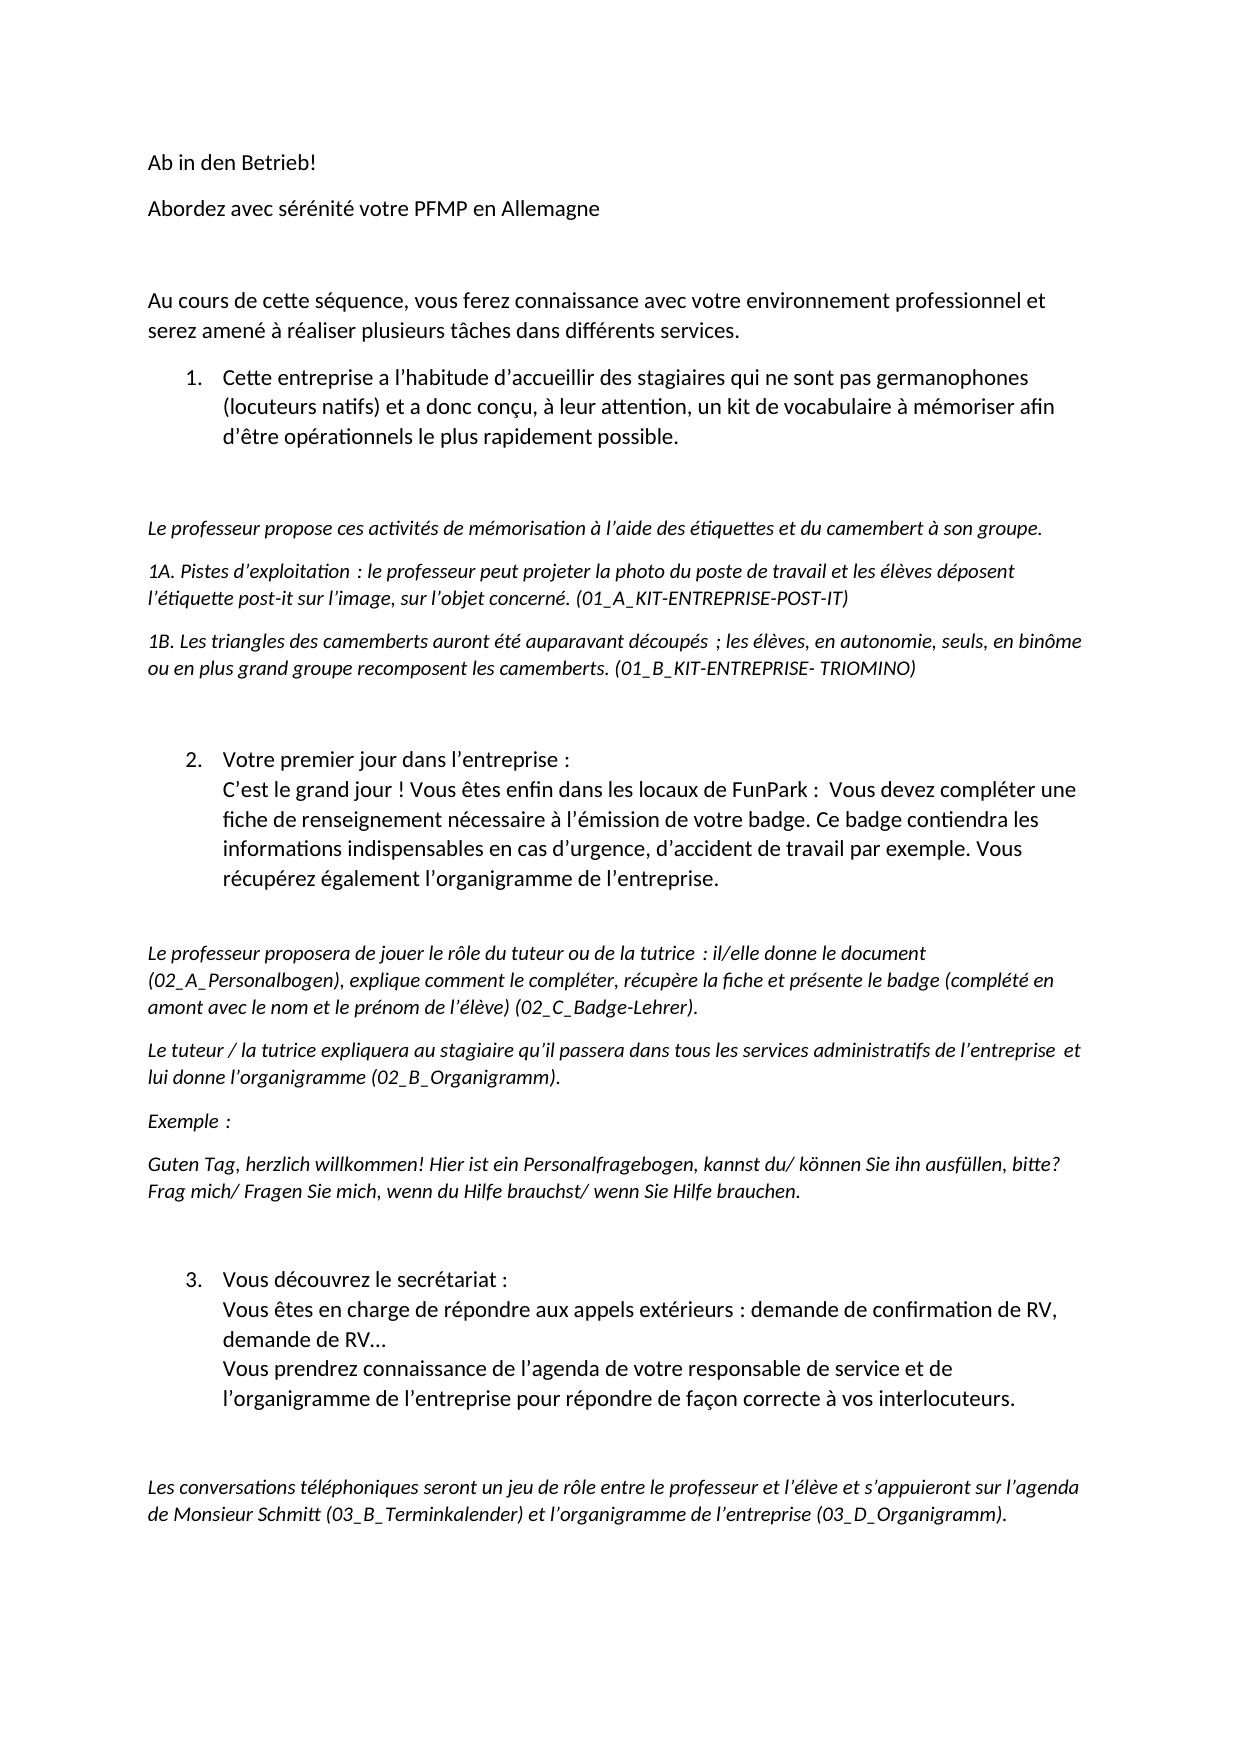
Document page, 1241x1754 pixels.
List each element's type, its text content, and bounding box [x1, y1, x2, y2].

text 1B. Les triangles des camemberts auront été auparavant découpés ; les élèves, en autonomie, seuls, en binôme ou en plus grand groupe recomposent les camemberts. (01_B_KIT-ENTREPRISE- TRIOMINO) [148, 629, 1093, 681]
text 1A. Pistes d’exploitation : le professeur peut projeter la photo du poste de travail et les élèves déposent l’étiquette post-it sur l’image, sur l’objet concerné. (01_A_KIT-ENTREPRISE-POST-IT) [148, 558, 1093, 611]
list Vous prendrez connaissance de l’agenda de votre responsable de service et de l’organigramme de l’entreprise pour répondre de façon correcte à vos interlocuteurs. [223, 1354, 1093, 1412]
text Le professeur propose ces activités de mémorisation à l’aide des étiquettes et du camembert à son groupe. [148, 515, 1093, 540]
text Ab in den Betrieb! [148, 148, 1093, 176]
text Les conversations téléphoniques seront un jeu de rôle entre le professeur et l’élève et s’appuieront sur l’agenda de Monsieur Schmitt (03_B_Terminkalender) et l’organigramme de l’entreprise (03_D_Organigramm). [148, 1474, 1093, 1526]
text Exemple : [148, 1108, 1093, 1133]
list Vous découvrez le secrétariat : [185, 1266, 1093, 1293]
text Le tuteur / la tutrice expliquera au stagiaire qu’il passera dans tous les services administratifs de l’entreprise et lui donne l’organigramme (02_B_Organigramm). [148, 1038, 1093, 1090]
list Vous êtes en charge de répondre aux appels extérieurs : demande de confirmation de RV, demande de RV… [223, 1295, 1093, 1353]
list Cette entreprise a l’habitude d’accueillir des stagiaires qui ne sont pas germanophones (locuteurs natifs) et a donc conçu, à leur attention, un kit de vocabulaire à mémoriser afin d’être opérationnels le plus rapidement possible. [185, 363, 1093, 450]
text Abordez avec sérénité votre PFMP en Allemagne [148, 194, 1093, 222]
text Guten Tag, herzlich willkommen! Hier ist ein Personalfragebogen, kannst du/ können Sie ihn ausfüllen, bitte? Frag mich/ Fragen Sie mich, wenn du Hilfe brauchst/ wenn Sie Hilfe brauchen. [148, 1152, 1093, 1204]
list C’est le grand jour ! Vous êtes enfin dans les locaux de FunPark : Vous devez compléter une fiche de renseignement nécessaire à l’émission de votre badge. Ce badge contiendra les informations indispensables en cas d’urgence, d’accident de travail par exemple. Vous récupérez également l’organigramme de l’entreprise. [223, 775, 1093, 892]
list Votre premier jour dans l’entreprise : [185, 746, 1093, 773]
text Le professeur proposera de jouer le rôle du tuteur ou de la tutrice : il/elle donne le document (02_A_Personalbogen), explique comment le compléter, récupère la fiche et présente le badge (complété en amont avec le nom et le prénom de l’élève) (02_C_Badge-Lehrer). [148, 940, 1093, 1019]
text Au cours de cette séquence, vous ferez connaissance avec votre environnement professionnel et serez amené à réaliser plusieurs tâches dans différents services. [148, 287, 1093, 344]
